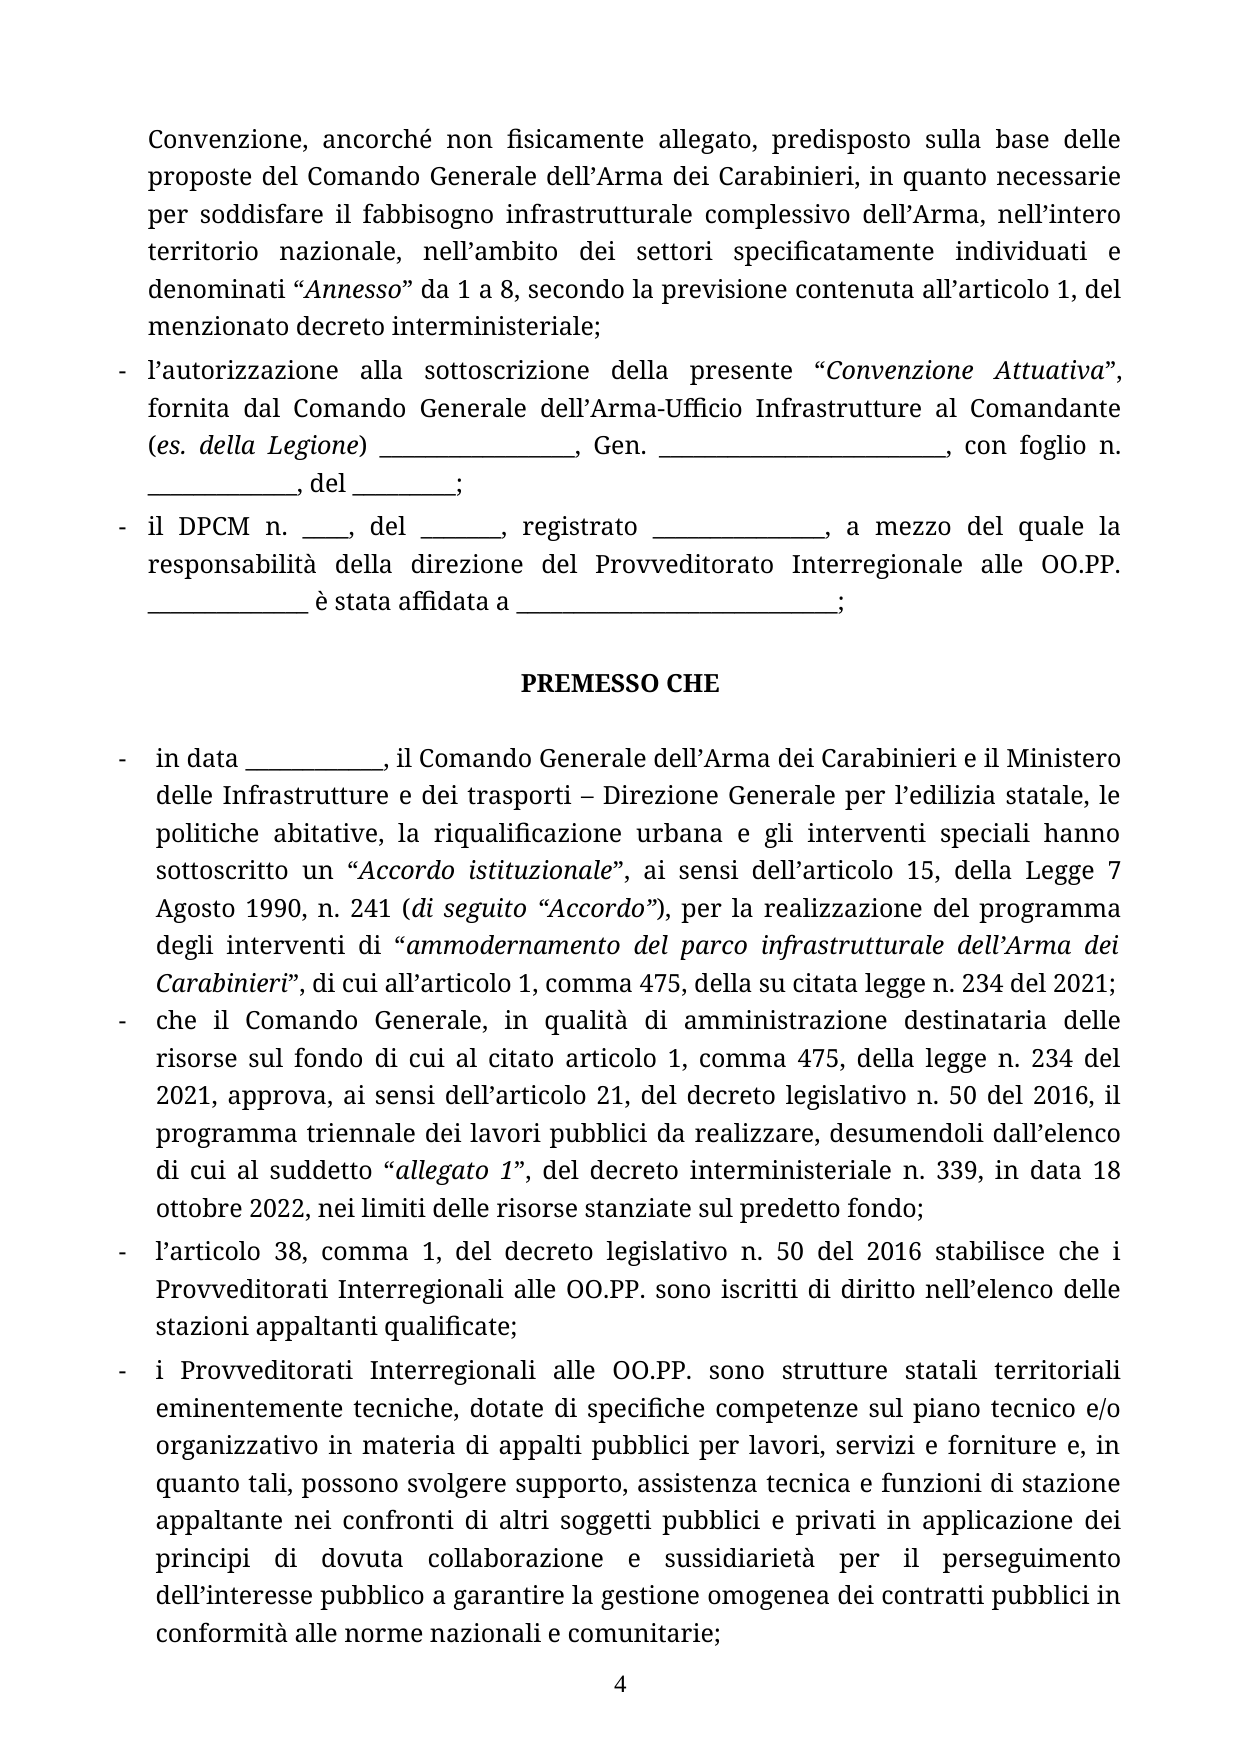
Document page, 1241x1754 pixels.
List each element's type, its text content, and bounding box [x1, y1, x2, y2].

text PREMESSO CHE [118, 662, 1122, 699]
list l’articolo 38, comma 1, del decreto legislativo n. 50 del 2016 stabilisce che i Provveditorati Interregionali alle OO.PP. sono iscritti di diritto nell’elenco delle stazioni appaltanti qualificate; [118, 1231, 1122, 1343]
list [118, 118, 1122, 343]
list il DPCM n. ____, del _______, registrato _______________, a mezzo del quale la responsabilità della direzione del Provveditorato Interregionale alle OO.PP. ______________ è stata affidata a ____________________________; [118, 506, 1122, 618]
list che il Comando Generale, in qualità di amministrazione destinataria delle risorse sul fondo di cui al citato articolo 1, comma 475, della legge n. 234 del 2021, approva, ai sensi dell’articolo 21, del decreto legislativo n. 50 del 2016, il programma triennale dei lavori pubblici da realizzare, desumendoli dall’elenco di cui al suddetto “allegato 1”, del decreto interministeriale n. 339, in data 18 ottobre 2022, nei limiti delle risorse stanziate sul predetto fondo; [118, 999, 1122, 1224]
list in data ____________, il Comando Generale dell’Arma dei Carabinieri e il Ministero delle Infrastrutture e dei trasporti – Direzione Generale per l’edilizia statale, le politiche abitative, la riqualificazione urbana e gli interventi speciali hanno sottoscritto un “Accordo istituzionale”, ai sensi dell’articolo 15, della Legge 7 Agosto 1990, n. 241 (di seguito “Accordo”), per la realizzazione del programma degli interventi di “ammodernamento del parco infrastrutturale dell’Arma dei Carabinieri”, di cui all’articolo 1, comma 475, della su citata legge n. 234 del 2021; [118, 737, 1122, 999]
list l’autorizzazione alla sottoscrizione della presente “Convenzione Attuativa”, fornita dal Comando Generale dell’Arma-Ufficio Infrastrutture al Comandante (es. della Legione) _________________, Gen. _________________________, con foglio n. _____________, del _________; [118, 349, 1122, 499]
list i Provveditorati Interregionali alle OO.PP. sono strutture statali territoriali eminentemente tecniche, dotate di specifiche competenze sul piano tecnico e/o organizzativo in materia di appalti pubblici per lavori, servizi e forniture e, in quanto tali, possono svolgere supporto, assistenza tecnica e funzioni di stazione appaltante nei confronti di altri soggetti pubblici e privati in applicazione dei principi di dovuta collaborazione e sussidiarietà per il perseguimento dell’interesse pubblico a garantire la gestione omogenea dei contratti pubblici in conformità alle norme nazionali e comunitarie; [118, 1349, 1122, 1649]
